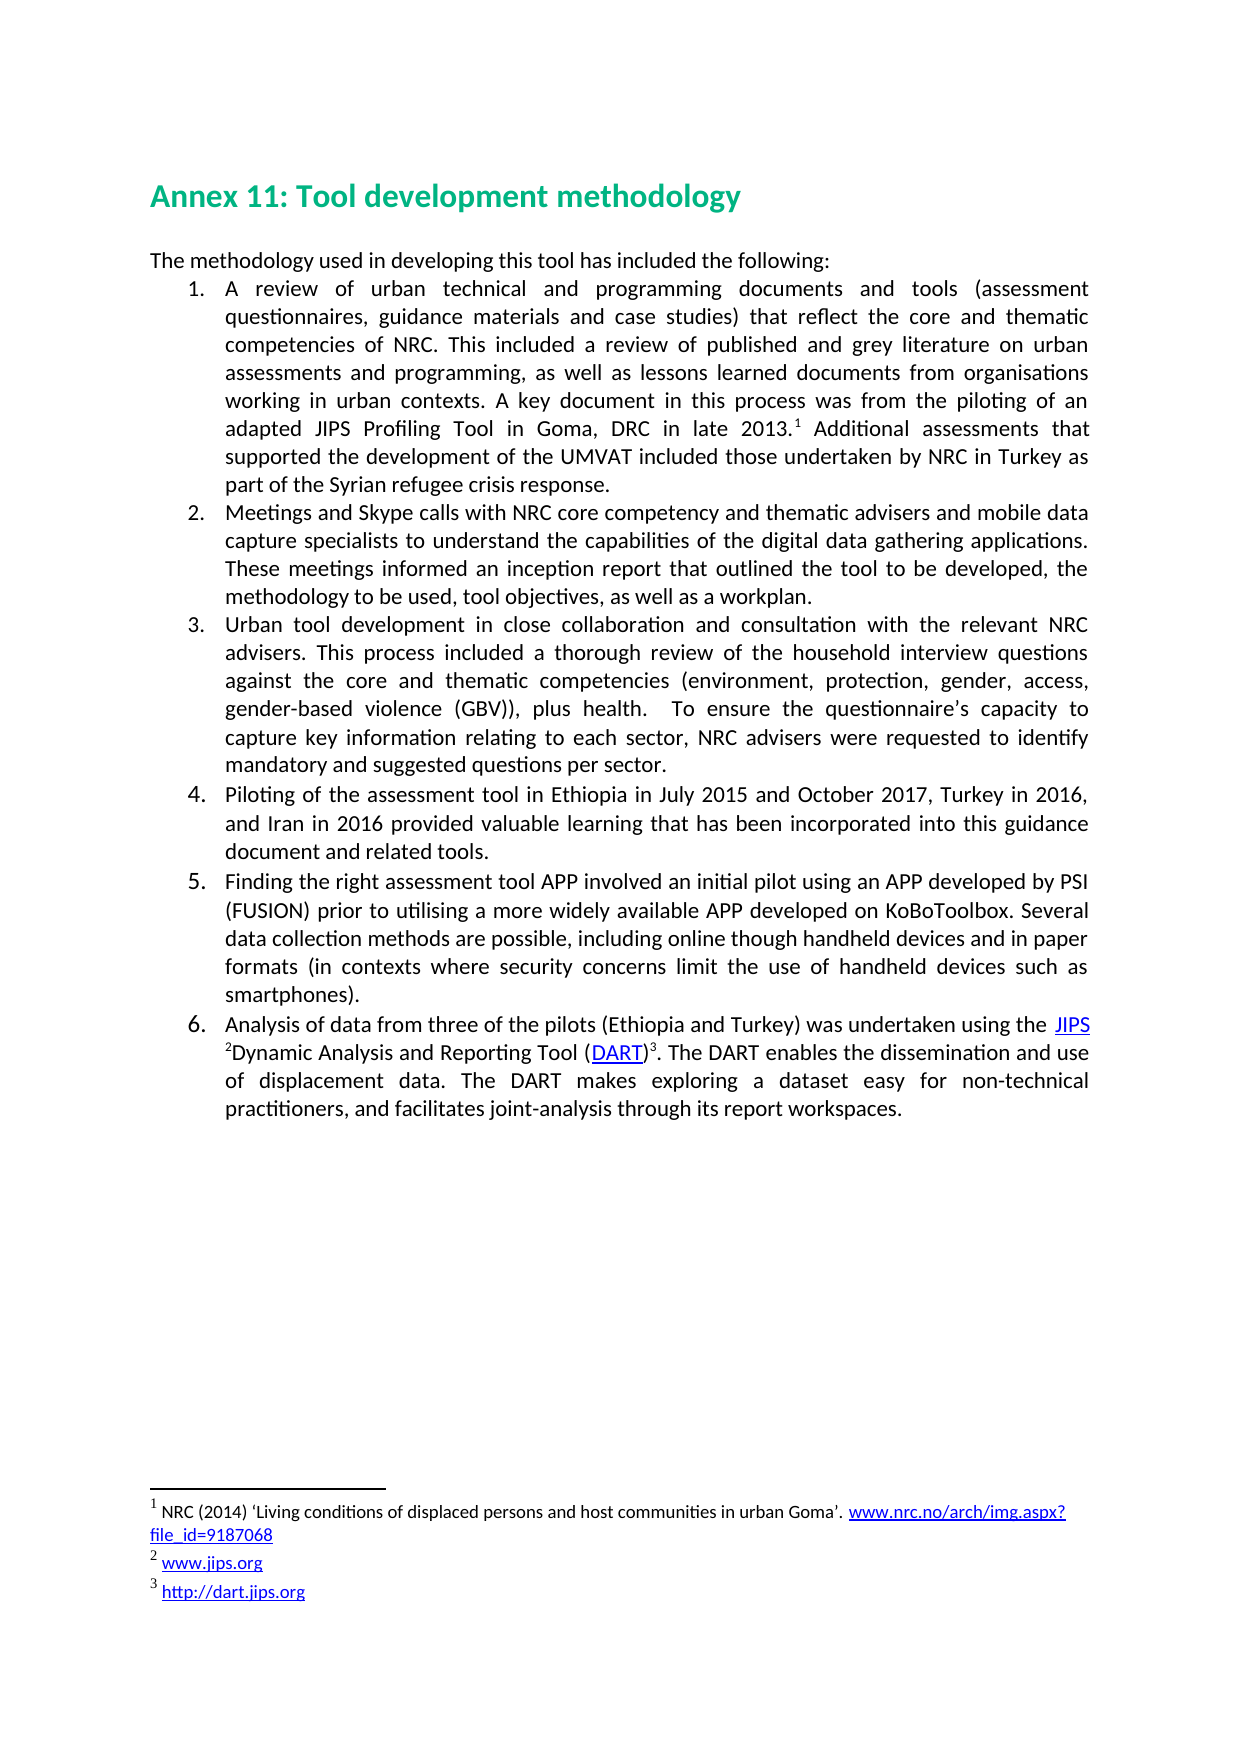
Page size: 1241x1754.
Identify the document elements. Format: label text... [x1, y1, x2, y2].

list Analysis of data from three of the pilots (Ethiopia and Turkey) was undertaken using the JIPS Dynamic Analysis and Reporting Tool (DART). The DART enables the dissemination and use of displacement data. The DART makes exploring a dataset easy for non-technical practitioners, and facilitates joint-analysis through its report workspaces. [187, 1008, 1090, 1122]
text The methodology used in developing this tool has included the following: [150, 246, 1090, 274]
list Finding the right assessment tool APP involved an initial pilot using an APP developed by PSI (FUSION) prior to utilising a more widely available APP developed on KoBoToolbox. Several data collection methods are possible, including online though handheld devices and in paper formats (in contexts where security concerns limit the use of handheld devices such as smartphones). [187, 865, 1090, 1008]
list A review of urban technical and programming documents and tools (assessment questionnaires, guidance materials and case studies) that reflect the core and thematic competencies of NRC. This included a review of published and grey literature on urban assessments and programming, as well as lessons learned documents from organisations working in urban contexts. A key document in this process was from the piloting of an adapted JIPS Profiling Tool in Goma, DRC in late 2013. Additional assessments that supported the development of the UMVAT included those undertaken by NRC in Turkey as part of the Syrian refugee crisis response. [187, 274, 1090, 498]
subtitle Annex 11: Tool development methodology [150, 175, 1090, 216]
list Urban tool development in close collaboration and consultation with the relevant NRC advisers. This process included a thorough review of the household interview questions against the core and thematic competencies (environment, protection, gender, access, gender-based violence (GBV)), plus health. To ensure the questionnaire’s capacity to capture key information relating to each sector, NRC advisers were requested to identify mandatory and suggested questions per sector. [187, 611, 1090, 779]
list Meetings and Skype calls with NRC core competency and thematic advisers and mobile data capture specialists to understand the capabilities of the digital data gathering applications. These meetings informed an inception report that outlined the tool to be developed, the methodology to be used, tool objectives, as well as a workplan. [187, 498, 1090, 611]
list Piloting of the assessment tool in Ethiopia in July 2015 and October 2017, Turkey in 2016, and Iran in 2016 provided valuable learning that has been incorporated into this guidance document and related tools. [187, 779, 1090, 865]
